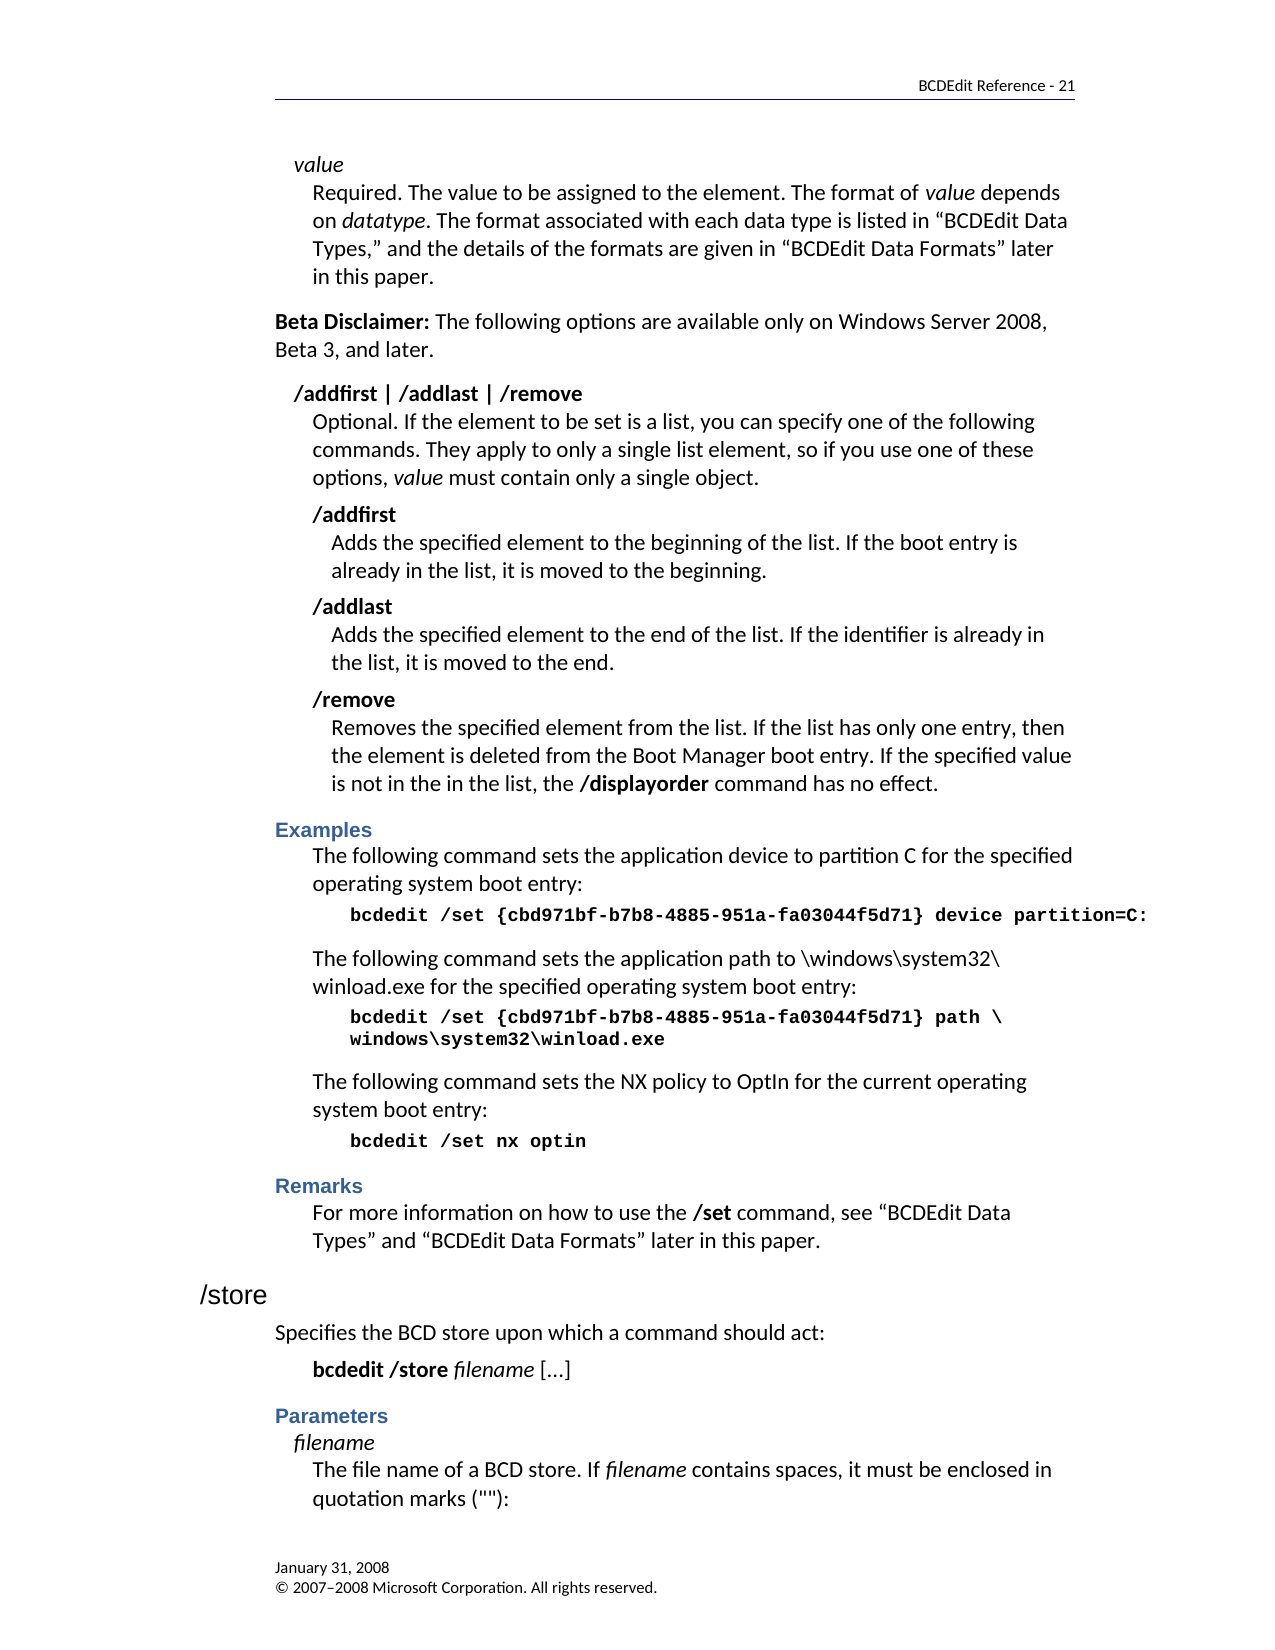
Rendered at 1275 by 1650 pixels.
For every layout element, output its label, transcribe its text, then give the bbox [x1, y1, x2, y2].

text Removes the specified element from the list. If the list has only one entry, then the element is deleted from the Boot Manager boot entry. If the specified value is not in the in the list, the /displayorder command has no effect. [331, 713, 1075, 797]
text bcdedit /store filename [...] [312, 1355, 1075, 1383]
subtitle Remarks [275, 1174, 1075, 1198]
text value [294, 150, 1075, 178]
text /addfirst [312, 500, 1075, 528]
text /addfirst | /addlast | /remove [294, 379, 1075, 407]
text /remove [312, 685, 1075, 713]
text bcdedit /set {cbd971bf-b7b8-4885-951a-fa03044f5d71} path \windows\system32\winload.exe [350, 1008, 1075, 1051]
text Required. The value to be assigned to the element. The format of value depends on datatype. The format associated with each data type is listed in “BCDEdit Data Types,” and the details of the formats are given in “BCDEdit Data Formats” later in this paper. [312, 178, 1075, 290]
text The file name of a BCD store. If filename contains spaces, it must be enclosed in quotation marks (""): [312, 1456, 1075, 1512]
text Optional. If the element to be set is a list, you can specify one of the following commands. They apply to only a single list element, so if you use one of these options, value must contain only a single object. [312, 407, 1075, 492]
text Adds the specified element to the beginning of the list. If the boot entry is already in the list, it is moved to the beginning. [331, 528, 1075, 584]
text The following command sets the application path to \windows\system32\winload.exe for the specified operating system boot entry: [312, 944, 1075, 1000]
text For more information on how to use the /set command, see “BCDEdit Data Types” and “BCDEdit Data Formats” later in this paper. [312, 1198, 1075, 1254]
text Specifies the BCD store upon which a command should act: [275, 1318, 1075, 1346]
subtitle Examples [275, 818, 1075, 842]
text The following command sets the NX policy to OptIn for the current operating system boot entry: [312, 1067, 1075, 1123]
text Beta Disclaimer: The following options are available only on Windows Server 2008, Beta 3, and later. [275, 307, 1075, 363]
subtitle Parameters [275, 1404, 1075, 1428]
text filename [294, 1428, 1075, 1456]
text /addlast [312, 592, 1075, 620]
subtitle /store [200, 1279, 1075, 1310]
text bcdedit /set {cbd971bf-b7b8-4885-951a-fa03044f5d71} device partition=C: [350, 906, 1150, 927]
text Adds the specified element to the end of the list. If the identifier is already in the list, it is moved to the end. [331, 620, 1075, 676]
text The following command sets the application device to partition C for the specified operating system boot entry: [312, 842, 1075, 898]
text bcdedit /set nx optin [350, 1132, 1075, 1153]
